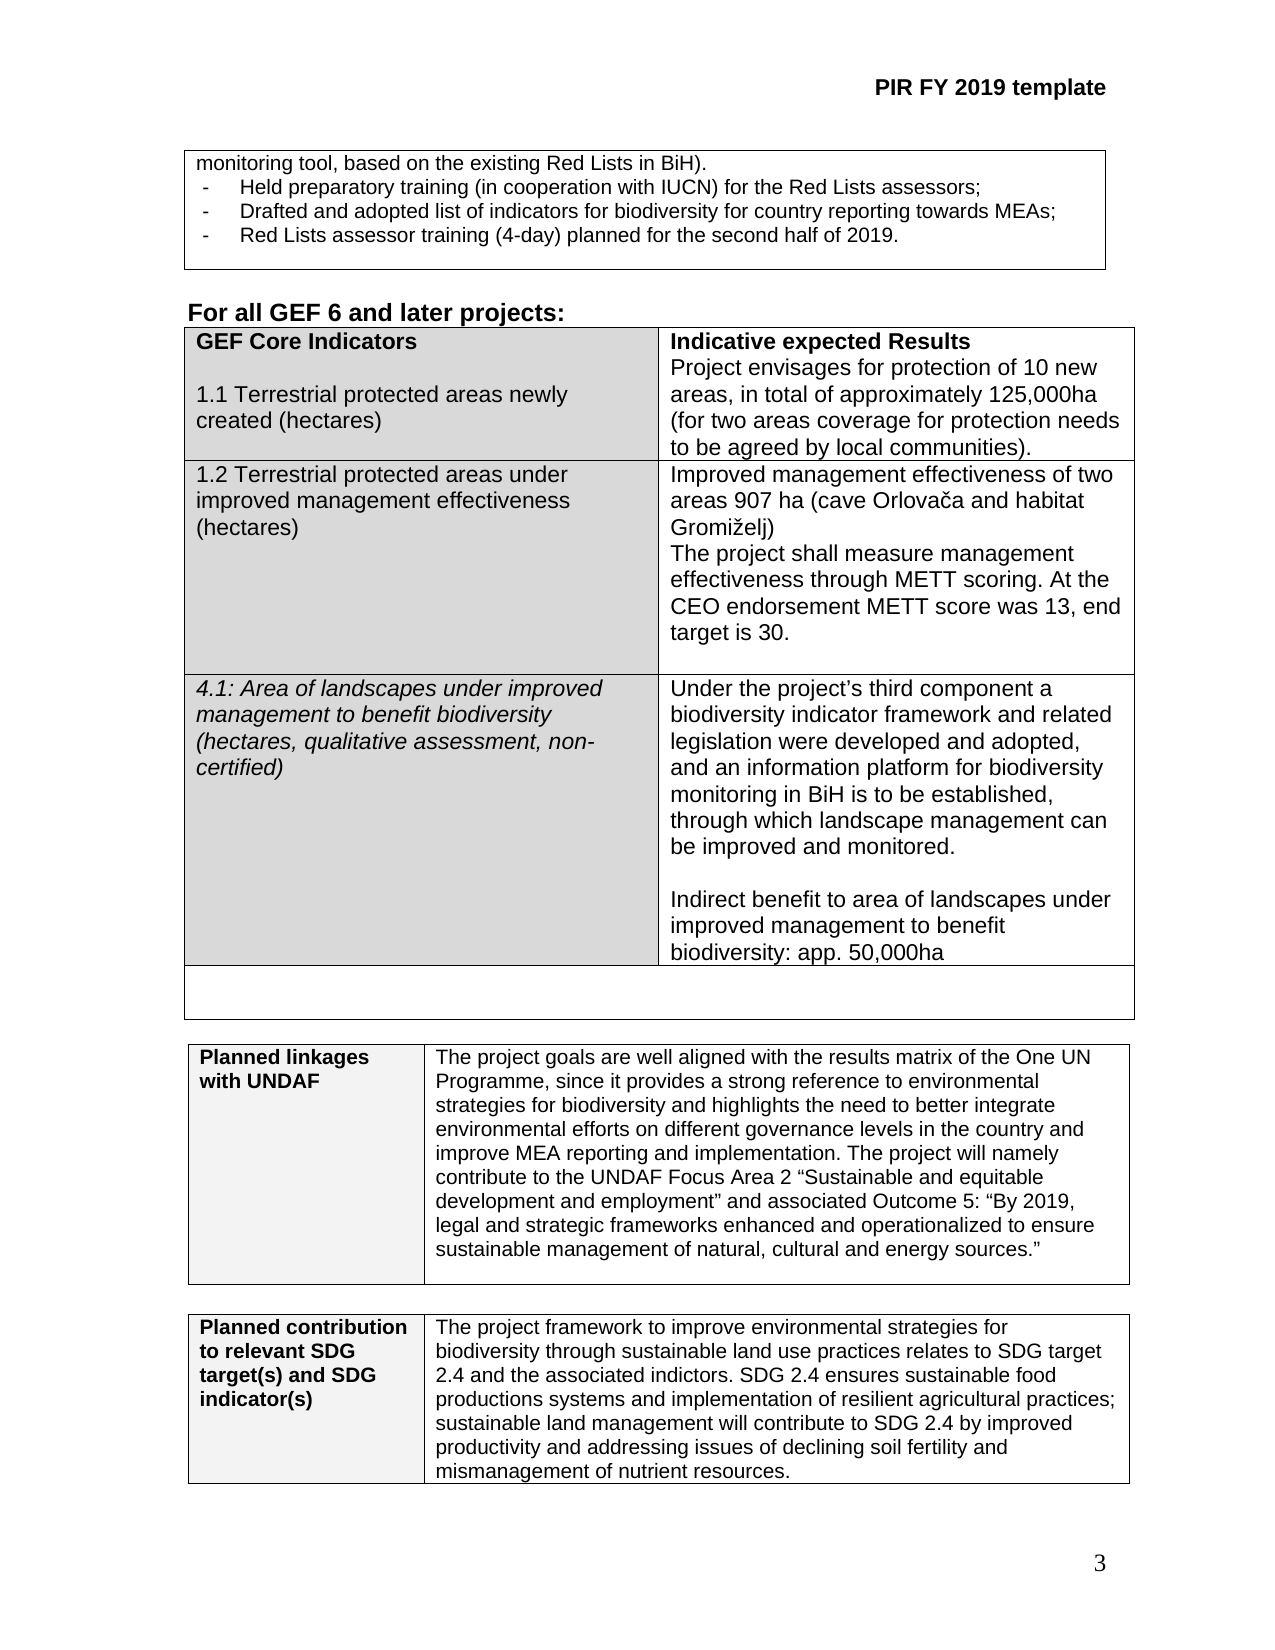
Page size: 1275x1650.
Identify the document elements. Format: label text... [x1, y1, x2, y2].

text For all GEF 6 and later projects: [187, 298, 1106, 327]
table_cell Under the project’s third component a biodiversity indicator framework and related legislation were developed and adopted, and an information platform for biodiversity monitoring in BiH is to be established, through which landscape management can be improved and monitored. Indirect benefit to area of landscapes under improved management to benefit biodiversity: app. 50,000ha [659, 675, 1134, 965]
table_cell [185, 966, 1134, 1019]
table_cell 4.1: Area of landscapes under improved management to benefit biodiversity (hectares, qualitative assessment, non-certified) [185, 675, 658, 965]
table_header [189, 1315, 424, 1483]
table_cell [185, 151, 1105, 268]
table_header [425, 1315, 1129, 1483]
table_header The project goals are well aligned with the results matrix of the One UN Programme, since it provides a strong reference to environmental strategies for biodiversity and highlights the need to better integrate environmental efforts on different governance levels in the country and improve MEA reporting and implementation. The project will namely contribute to the UNDAF Focus Area 2 “Sustainable and equitable development and employment” and associated Outcome 5: “By 2019, legal and strategic frameworks enhanced and operationalized to ensure sustainable management of natural, cultural and energy sources.” [425, 1045, 1129, 1284]
table_cell 1.2 Terrestrial protected areas under improved management effectiveness (hectares) [185, 461, 658, 674]
table_header GEF Core Indicators 1.1 Terrestrial protected areas newly created (hectares) [185, 328, 658, 460]
table_header Indicative expected Results Project envisages for protection of 10 new areas, in total of approximately 125,000ha (for two areas coverage for protection needs to be agreed by local communities). [659, 328, 1134, 460]
table_header Planned linkages with UNDAF [189, 1045, 424, 1284]
table_cell Improved management effectiveness of two areas 907 ha (cave Orlovača and habitat Gromiželj) The project shall measure management effectiveness through METT scoring. At the CEO endorsement METT score was 13, end target is 30. [659, 461, 1134, 674]
